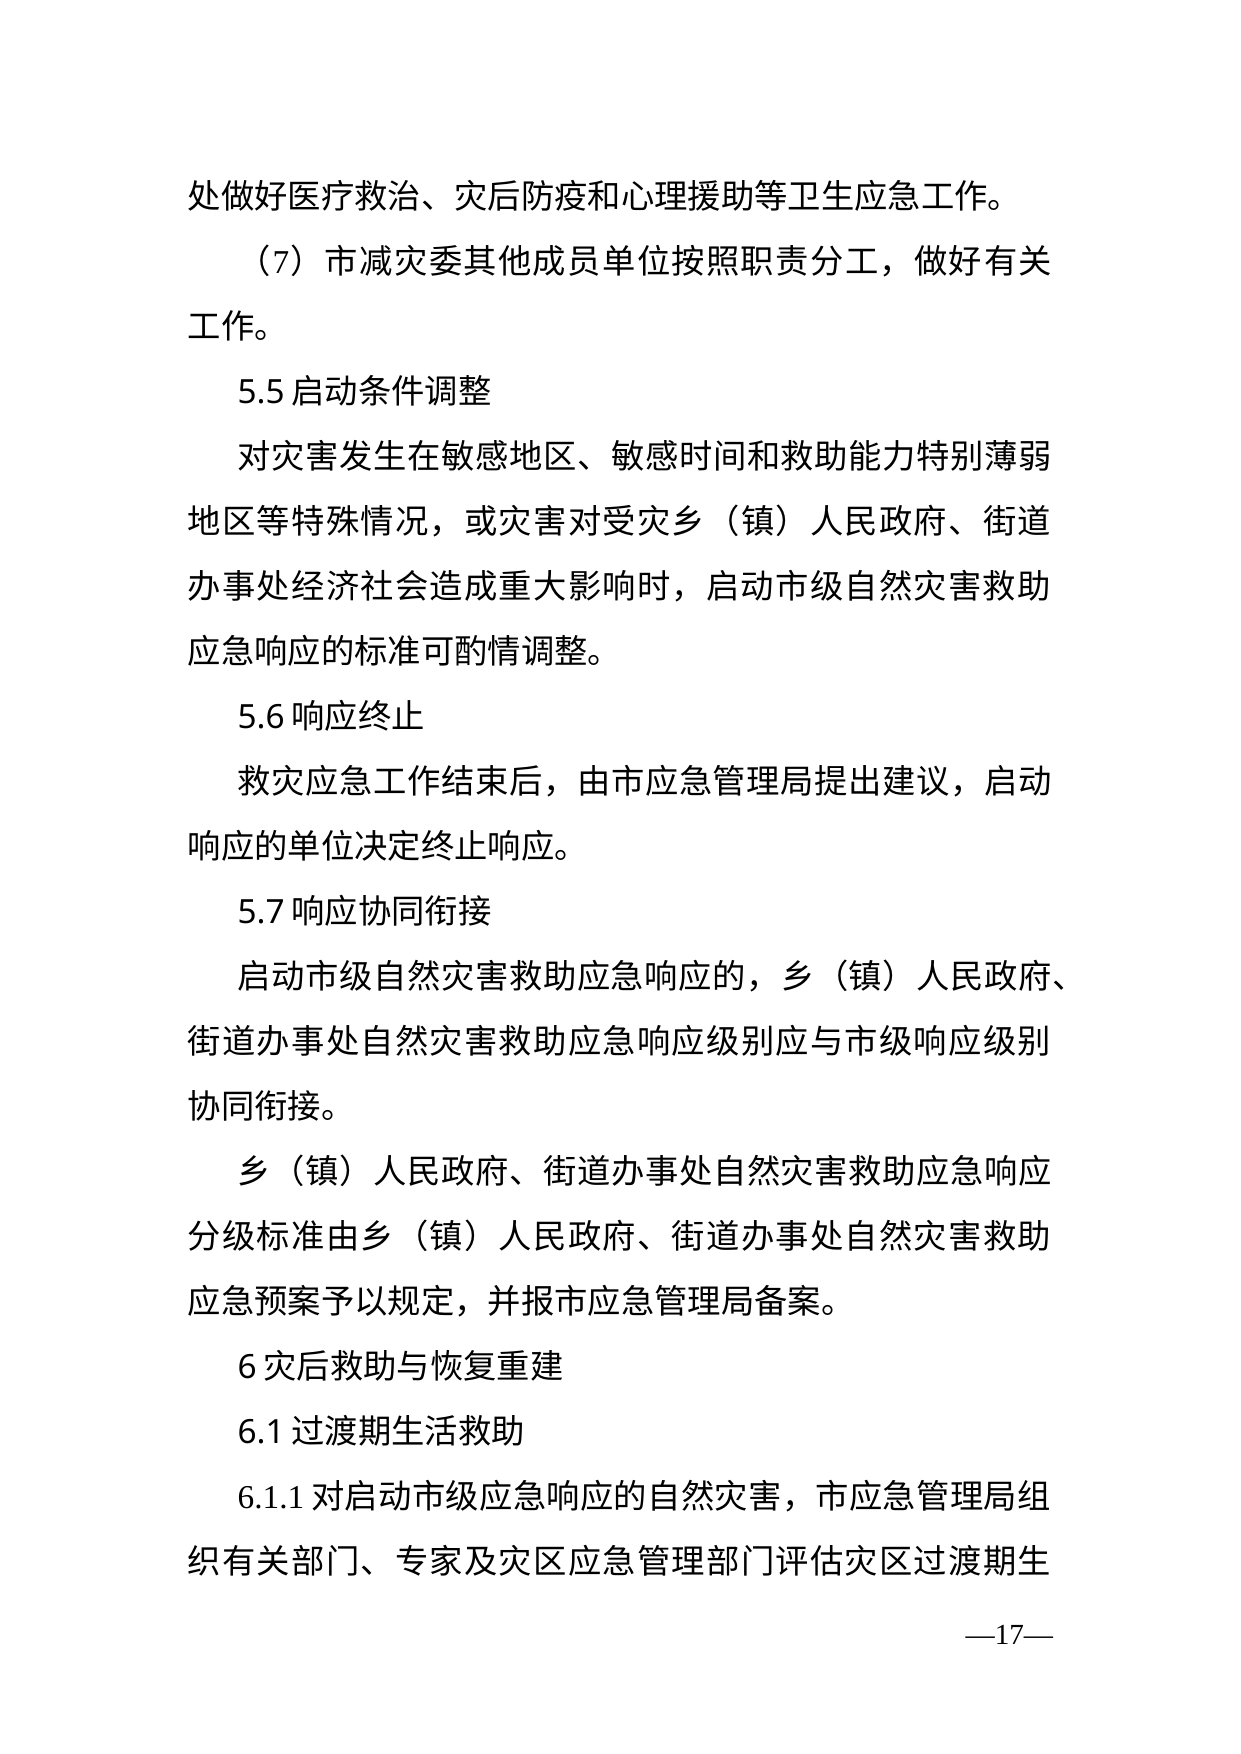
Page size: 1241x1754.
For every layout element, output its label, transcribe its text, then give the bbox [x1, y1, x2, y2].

text 5.7响应协同衔接 [187, 877, 1053, 942]
text 对灾害发生在敏感地区、敏感时间和救助能力特别薄弱地区等特殊情况，或灾害对受灾乡（镇）人民政府、街道办事处经济社会造成重大影响时，启动市级自然灾害救助应急响应的标准可酌情调整。 [187, 422, 1053, 682]
text 乡（镇）人民政府、街道办事处自然灾害救助应急响应分级标准由乡（镇）人民政府、街道办事处自然灾害救助应急预案予以规定，并报市应急管理局备案。 [187, 1137, 1053, 1332]
text 6灾后救助与恢复重建 [187, 1332, 1053, 1397]
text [187, 162, 1053, 227]
text 5.5启动条件调整 [187, 357, 1053, 422]
text 救灾应急工作结束后，由市应急管理局提出建议，启动响应的单位决定终止响应。 [187, 747, 1053, 877]
text 6.1过渡期生活救助 [187, 1397, 1053, 1462]
text （7）市减灾委其他成员单位按照职责分工，做好有关工作。 [187, 227, 1053, 357]
text 启动市级自然灾害救助应急响应的，乡（镇）人民政府、街道办事处自然灾害救助应急响应级别应与市级响应级别协同衔接。 [187, 942, 1053, 1137]
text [187, 1462, 1053, 1592]
text 5.6响应终止 [187, 682, 1053, 747]
